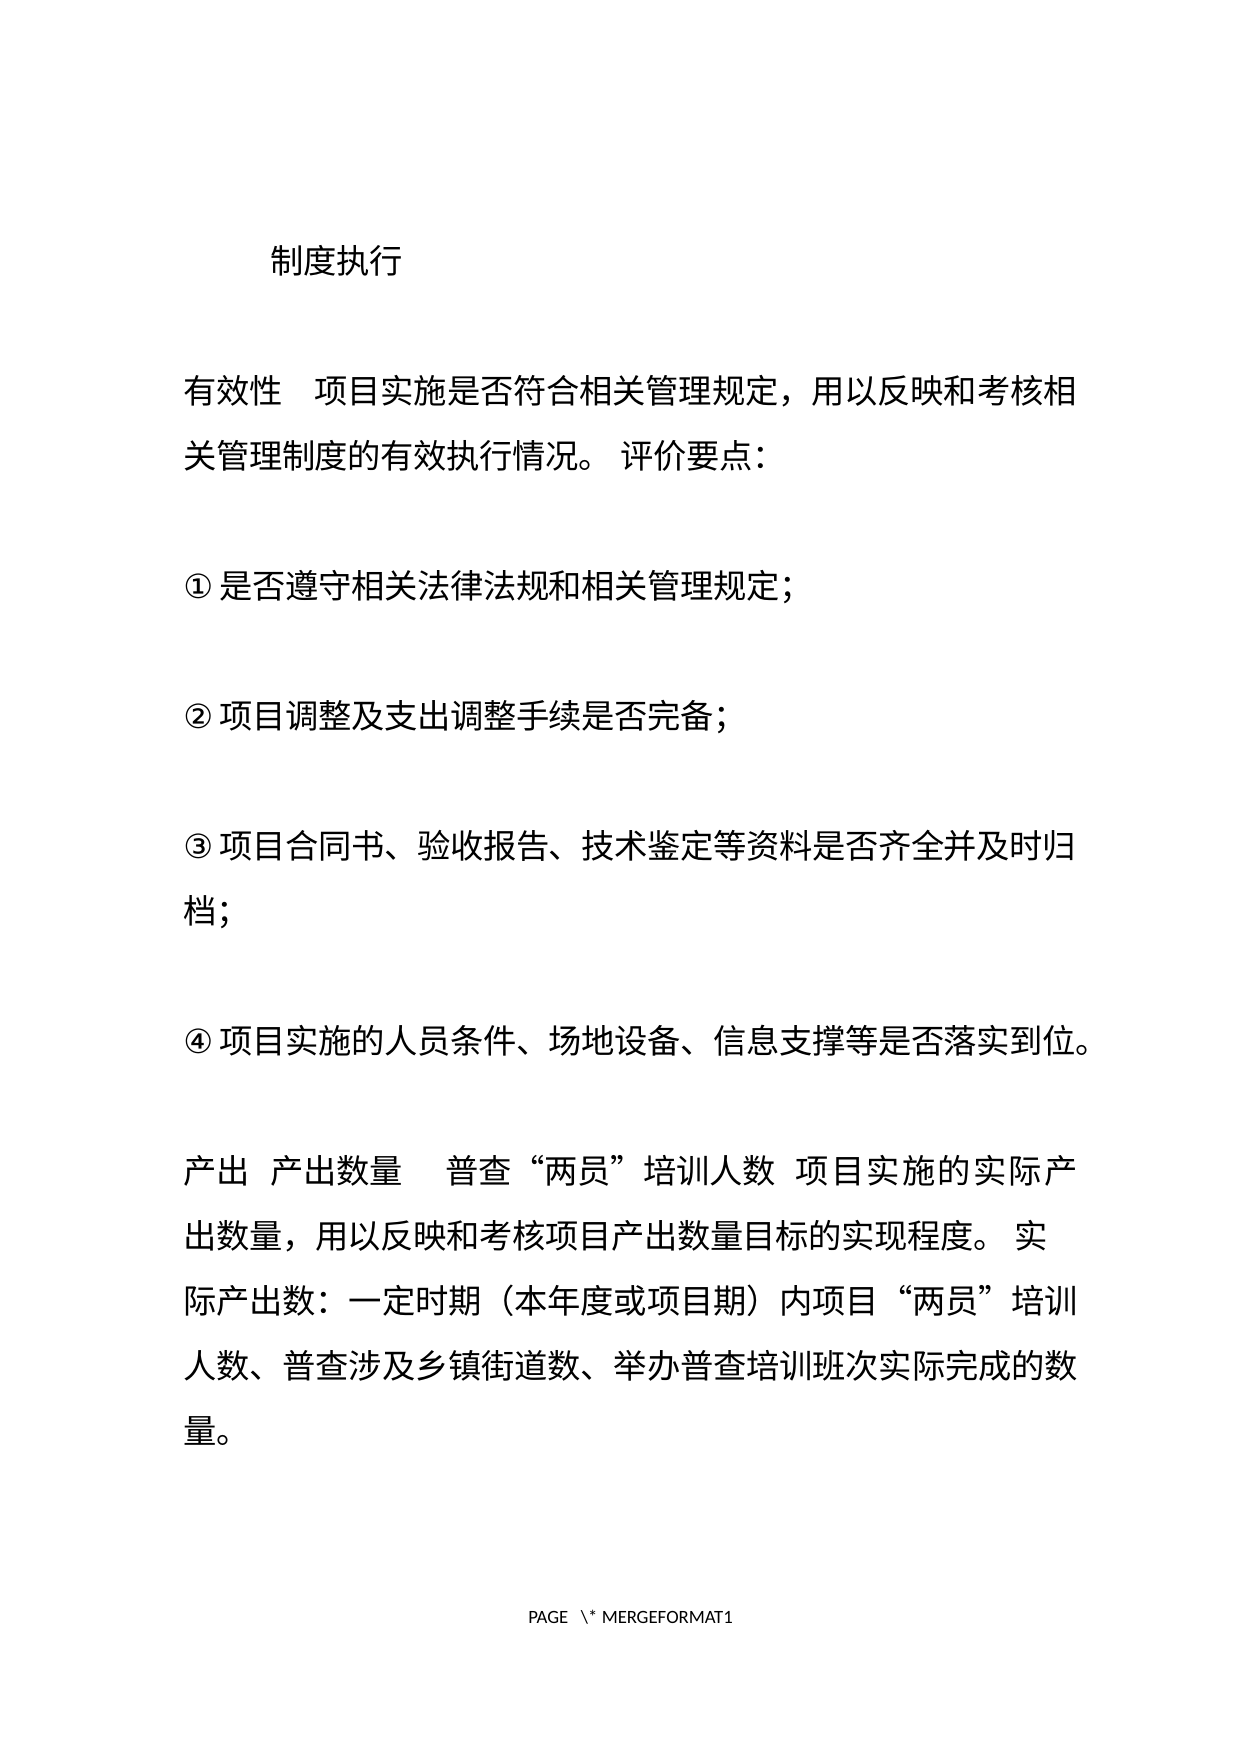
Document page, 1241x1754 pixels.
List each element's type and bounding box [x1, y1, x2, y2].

text [183, 162, 1078, 1462]
